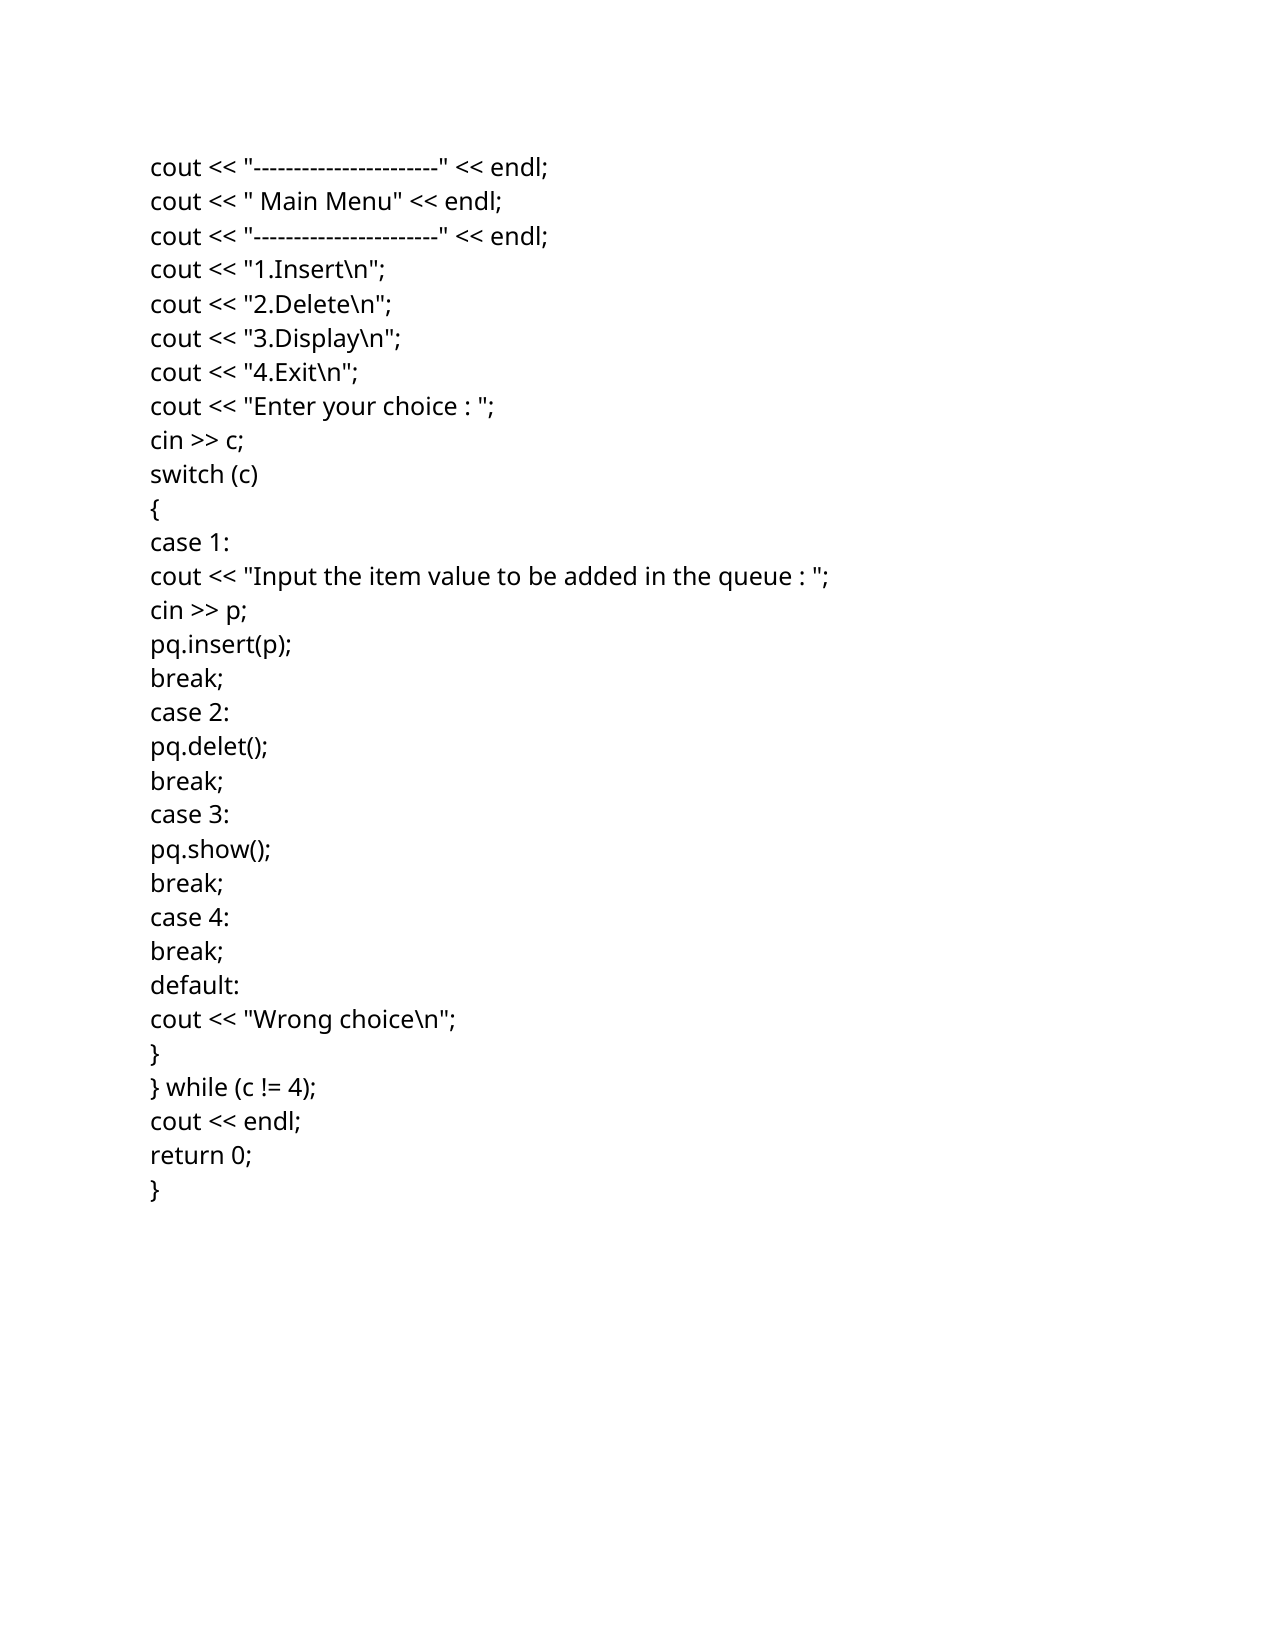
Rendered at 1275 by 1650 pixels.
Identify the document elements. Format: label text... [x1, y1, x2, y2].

text pq.delet(); [150, 729, 1125, 763]
text cout << "3.Display\n"; [150, 320, 1125, 354]
text pq.show(); [150, 831, 1125, 865]
text cout << "-----------------------" << endl; [150, 218, 1125, 252]
text break; [150, 865, 1125, 899]
text return 0; [150, 1138, 1125, 1172]
text case 3: [150, 797, 1125, 831]
text case 2: [150, 695, 1125, 729]
text break; [150, 661, 1125, 695]
text cout << "Input the item value to be added in the queue : "; [150, 559, 1125, 593]
text cout << " Main Menu" << endl; [150, 184, 1125, 218]
text cout << "Wrong choice\n"; [150, 1002, 1125, 1036]
text pq.insert(p); [150, 627, 1125, 661]
text case 4: [150, 899, 1125, 933]
text { [150, 491, 1125, 525]
text cout << "1.Insert\n"; [150, 252, 1125, 286]
text break; [150, 763, 1125, 797]
text cin >> p; [150, 593, 1125, 627]
text cout << "Enter your choice : "; [150, 388, 1125, 422]
text } [150, 1172, 1125, 1206]
text case 1: [150, 525, 1125, 559]
text } while (c != 4); [150, 1070, 1125, 1104]
text switch (c) [150, 457, 1125, 491]
text cout << "4.Exit\n"; [150, 354, 1125, 388]
text cout << "-----------------------" << endl; [150, 150, 1125, 184]
text cout << "2.Delete\n"; [150, 286, 1125, 320]
text } [150, 1036, 1125, 1070]
text break; [150, 933, 1125, 967]
text default: [150, 967, 1125, 1002]
text cout << endl; [150, 1104, 1125, 1138]
text cin >> c; [150, 422, 1125, 457]
